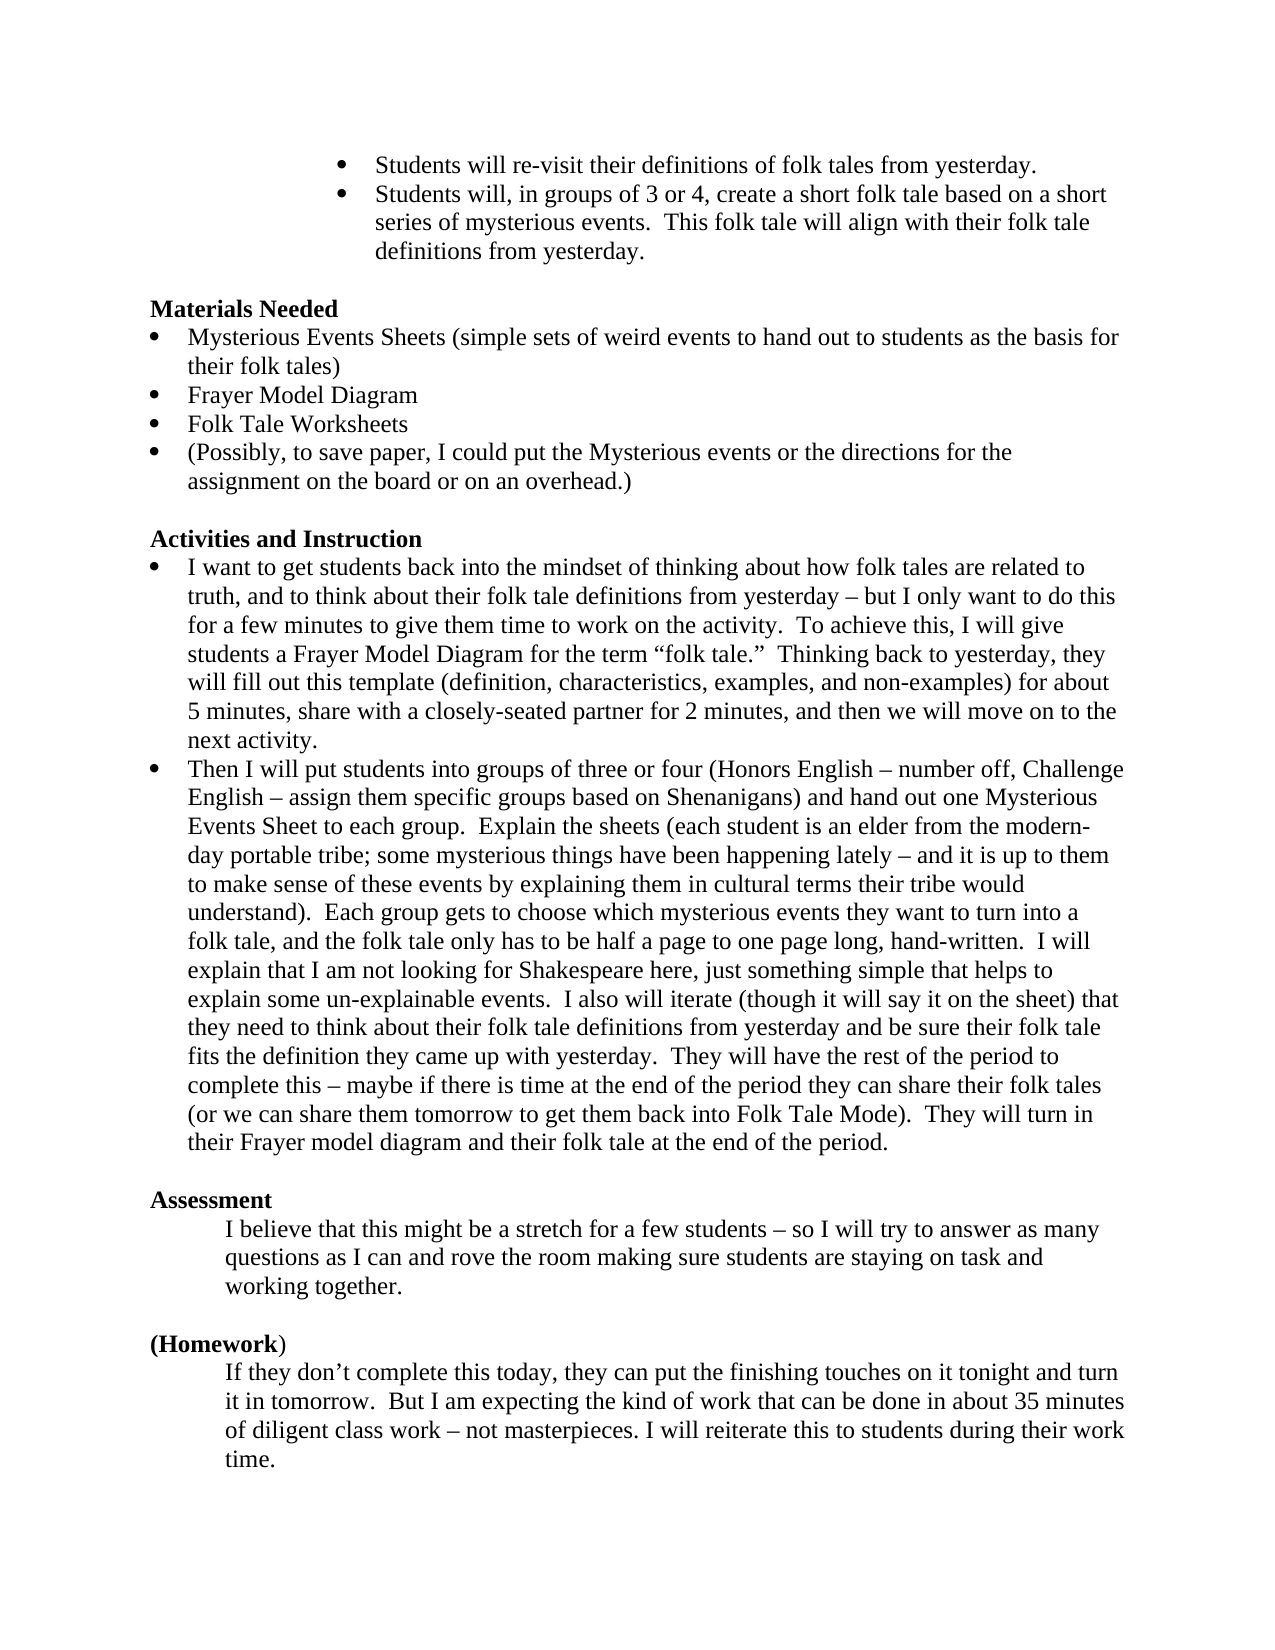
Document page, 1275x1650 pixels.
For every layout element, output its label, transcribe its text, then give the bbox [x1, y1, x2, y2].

list Students will re-visit their definitions of folk tales from yesterday. [337, 150, 1125, 179]
text Materials Needed [150, 294, 1125, 322]
list Students will, in groups of 3 or 4, create a short folk tale based on a short series of mysterious events. This folk tale will align with their folk tale definitions from yesterday. [337, 179, 1125, 265]
text (Homework) [150, 1329, 1125, 1357]
list (Possibly, to save paper, I could put the Mysterious events or the directions for the assignment on the board or on an overhead.) [150, 437, 1125, 495]
text Assessment [150, 1185, 1125, 1214]
text I believe that this might be a stretch for a few students – so I will try to answer as many questions as I can and rove the room making sure students are staying on task and working together. [225, 1214, 1125, 1300]
text If they don’t complete this today, they can put the finishing touches on it tonight and turn it in tomorrow. But I am expecting the kind of work that can be done in about 35 minutes of diligent class work – not masterpieces. I will reiterate this to students during their work time. [225, 1357, 1125, 1472]
list I want to get students back into the mindset of thinking about how folk tales are related to truth, and to think about their folk tale definitions from yesterday – but I only want to do this for a few minutes to give them time to work on the activity. To achieve this, I will give students a Frayer Model Diagram for the term “folk tale.” Thinking back to yesterday, they will fill out this template (definition, characteristics, examples, and non-examples) for about 5 minutes, share with a closely-seated partner for 2 minutes, and then we will move on to the next activity. [150, 552, 1125, 754]
list Folk Tale Worksheets [150, 409, 1125, 437]
text Activities and Instruction [150, 524, 1125, 552]
list Then I will put students into groups of three or four (Honors English – number off, Challenge English – assign them specific groups based on Shenanigans) and hand out one Mysterious Events Sheet to each group. Explain the sheets (each student is an elder from the modern-day portable tribe; some mysterious things have been happening lately – and it is up to them to make sense of these events by explaining them in cultural terms their tribe would understand). Each group gets to choose which mysterious events they want to turn into a folk tale, and the folk tale only has to be half a page to one page long, hand-written. I will explain that I am not looking for Shakespeare here, just something simple that helps to explain some un-explainable events. I also will iterate (though it will say it on the sheet) that they need to think about their folk tale definitions from yesterday and be sure their folk tale fits the definition they came up with yesterday. They will have the rest of the period to complete this – maybe if there is time at the end of the period they can share their folk tales (or we can share them tomorrow to get them back into Folk Tale Mode). They will turn in their Frayer model diagram and their folk tale at the end of the period. [150, 754, 1125, 1156]
list Mysterious Events Sheets (simple sets of weird events to hand out to students as the basis for their folk tales) [150, 322, 1125, 380]
list Frayer Model Diagram [150, 380, 1125, 409]
